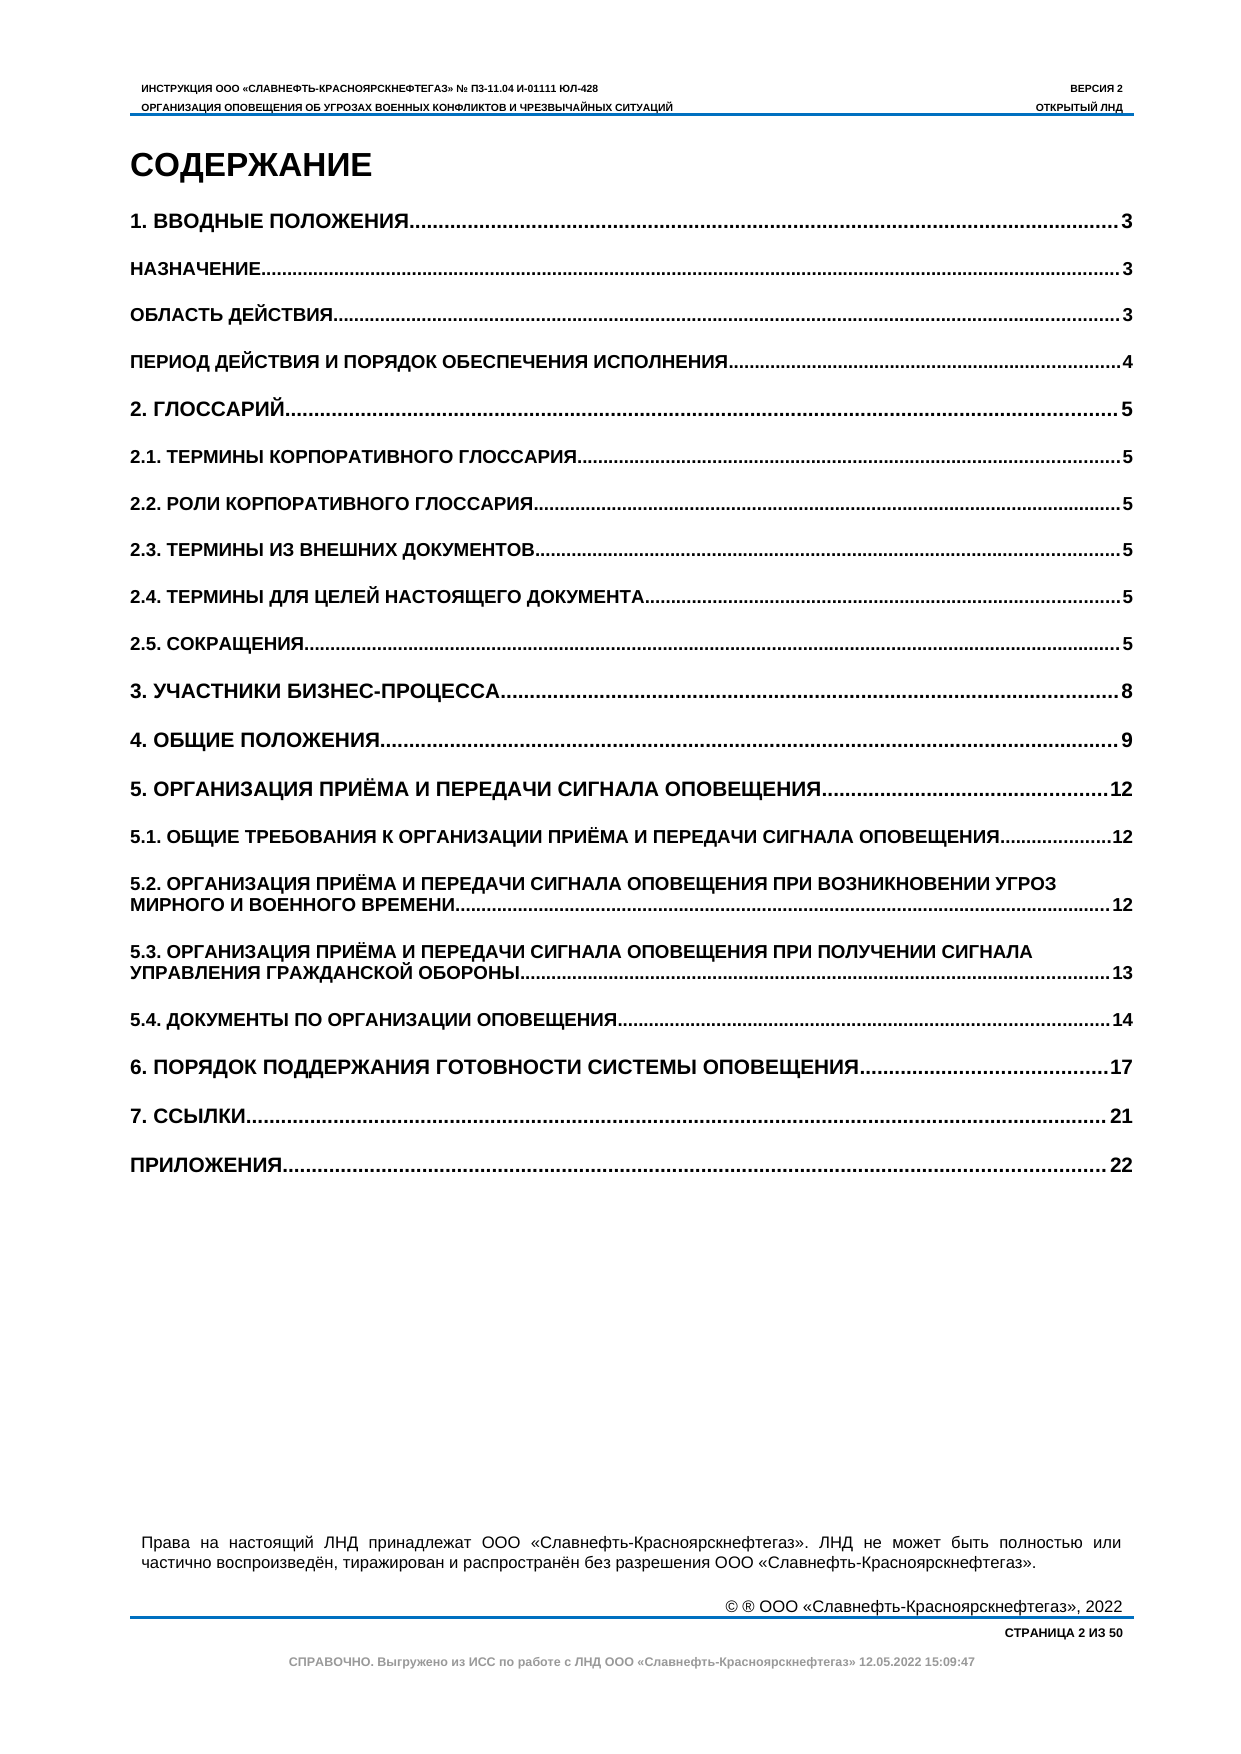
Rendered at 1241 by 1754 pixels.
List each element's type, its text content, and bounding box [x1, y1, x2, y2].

text 5.2. ОРГАНИЗАЦИЯ ПРИЁМА И ПЕРЕДАЧИ СИГНАЛА ОПОВЕЩЕНИЯ ПРИ ВОЗНИКНОВЕНИИ УГРОЗ МИРНОГО И ВОЕННОГО ВРЕМЕНИ 12 [130, 872, 1134, 916]
text 3. УЧАСТНИКИ БИЗНЕС-ПРОЦЕССА 8 [130, 679, 1134, 703]
text 4. ОБЩИЕ ПОЛОЖЕНИЯ 9 [130, 728, 1134, 752]
text 2. ГЛОССАРИЙ 5 [130, 397, 1134, 421]
text СОДЕРЖАНИЕ [130, 145, 1134, 183]
text 2.3. ТЕРМИНЫ ИЗ ВНЕШНИХ ДОКУМЕНТОВ 5 [130, 539, 1134, 561]
text 2.5. СОКРАЩЕНИЯ 5 [130, 632, 1134, 654]
text 7. ССЫЛКИ 21 [130, 1104, 1134, 1128]
text ОБЛАСТЬ ДЕЙСТВИЯ 3 [130, 304, 1134, 326]
text НАЗНАЧЕНИЕ 3 [130, 257, 1134, 279]
text 5.4. ДОКУМЕНТЫ ПО ОРГАНИЗАЦИИ ОПОВЕЩЕНИЯ 14 [130, 1009, 1134, 1030]
text 5.1. ОБЩИЕ ТРЕБОВАНИЯ К ОРГАНИЗАЦИИ ПРИЁМА И ПЕРЕДАЧИ СИГНАЛА ОПОВЕЩЕНИЯ 12 [130, 826, 1134, 847]
text 2.4. ТЕРМИНЫ ДЛЯ ЦЕЛЕЙ НАСТОЯЩЕГО ДОКУМЕНТА 5 [130, 586, 1134, 607]
text 2.2. РОЛИ КОРПОРАТИВНОГО ГЛОССАРИЯ 5 [130, 493, 1134, 514]
text 5. ОРГАНИЗАЦИЯ ПРИЁМА И ПЕРЕДАЧИ СИГНАЛА ОПОВЕЩЕНИЯ 12 [130, 777, 1134, 801]
text 2.1. ТЕРМИНЫ КОРПОРАТИВНОГО ГЛОССАРИЯ 5 [130, 446, 1134, 468]
text ПЕРИОД ДЕЙСТВИЯ И ПОРЯДОК ОБЕСПЕЧЕНИЯ ИСПОЛНЕНИЯ 4 [130, 351, 1134, 372]
text 1. ВВОДНЫЕ ПОЛОЖЕНИЯ 3 [130, 208, 1134, 232]
text 5.3. ОРГАНИЗАЦИЯ ПРИЁМА И ПЕРЕДАЧИ СИГНАЛА ОПОВЕЩЕНИЯ ПРИ ПОЛУЧЕНИИ СИГНАЛА УПРАВЛЕНИЯ ГРАЖДАНСКОЙ ОБОРОНЫ 13 [130, 941, 1134, 984]
text 6. ПОРЯДОК ПОДДЕРЖАНИЯ ГОТОВНОСТИ СИСТЕМЫ ОПОВЕЩЕНИЯ 17 [130, 1055, 1134, 1079]
text ПРИЛОЖЕНИЯ 22 [130, 1153, 1134, 1177]
